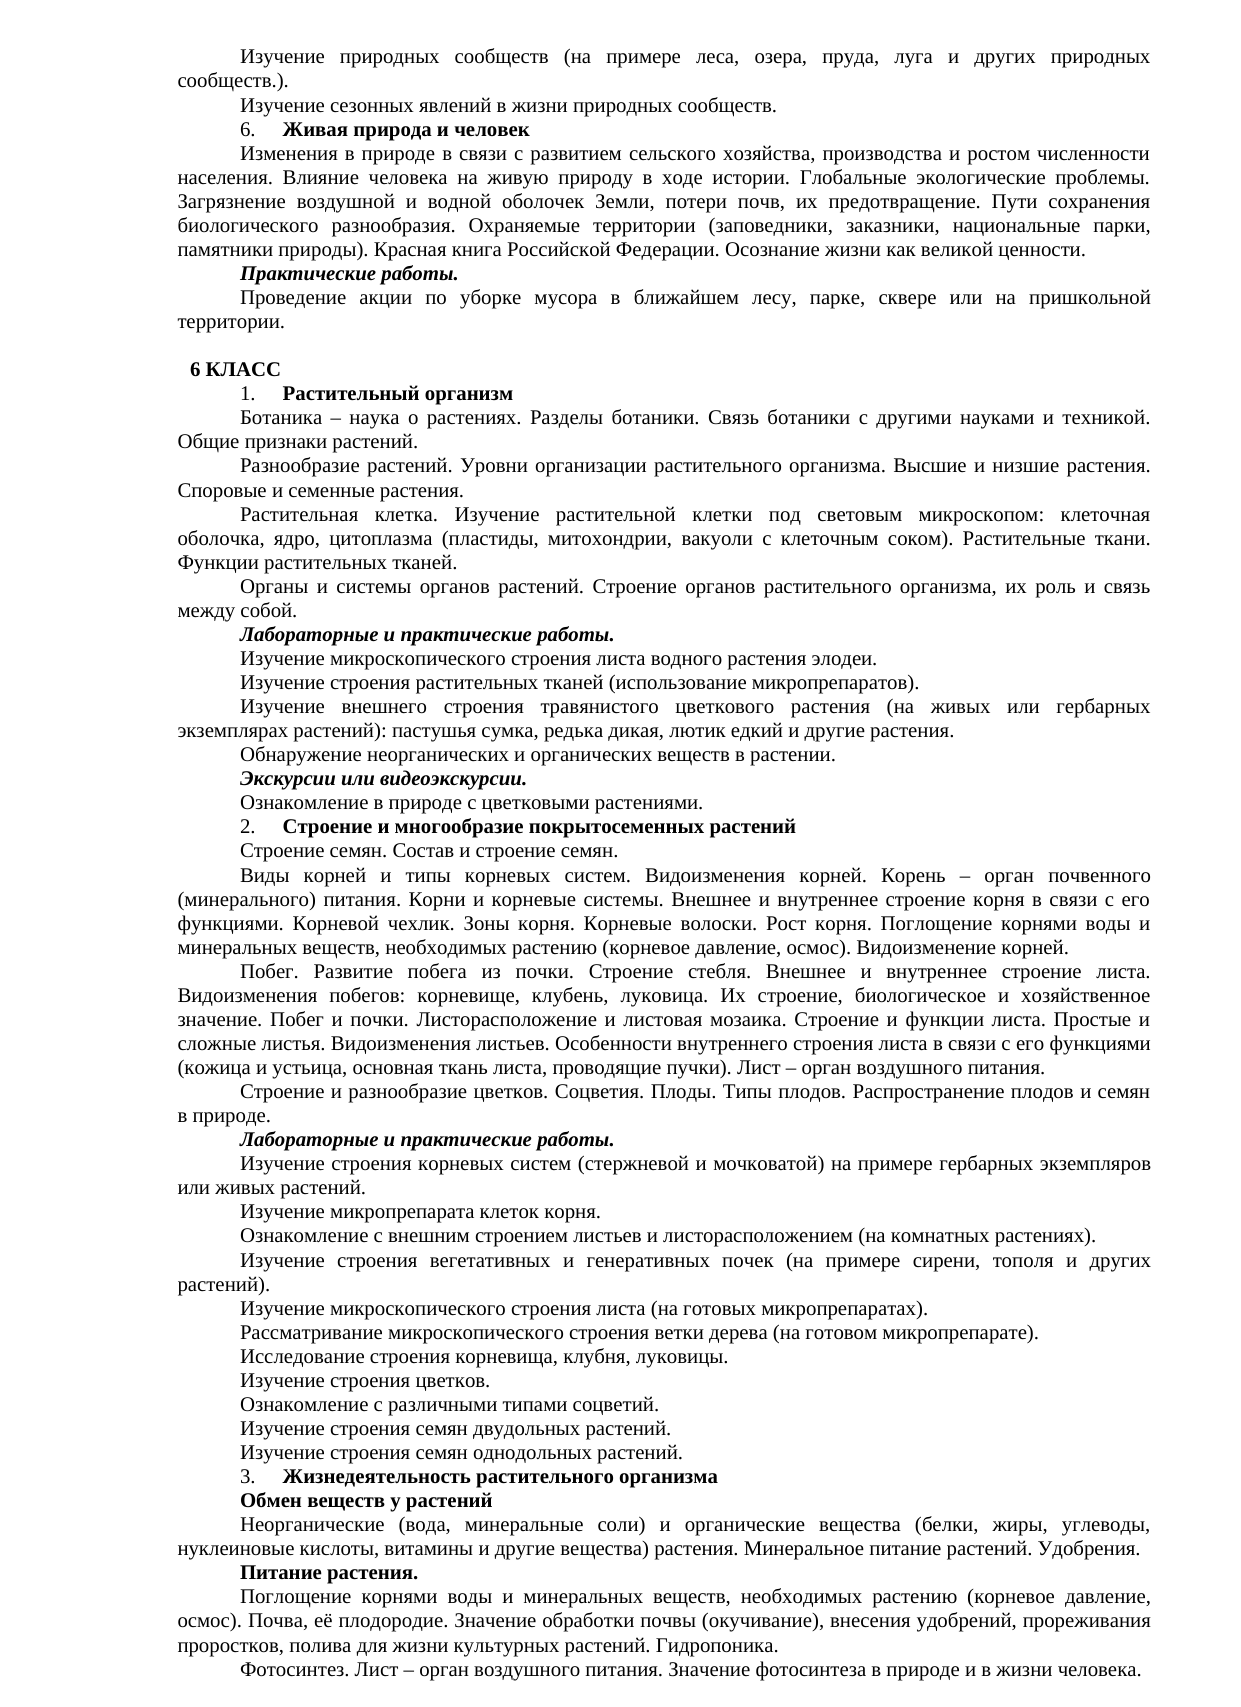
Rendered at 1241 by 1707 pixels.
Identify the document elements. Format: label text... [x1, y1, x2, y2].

text Ознакомление с различными типами соцветий. [177, 1392, 1152, 1416]
text Растительная клетка. Изучение растительной клетки под световым микроскопом: клеточная оболочка, ядро, цитоплазма (пластиды, митохондрии, вакуоли с клеточным соком). Растительные ткани. Функции растительных тканей. [177, 502, 1152, 574]
text Ознакомление с внешним строением листьев и листорасположением (на комнатных растениях). [177, 1223, 1152, 1247]
text Изучение микроскопического строения листа (на готовых микропрепаратах). [177, 1296, 1152, 1320]
list Строение и многообразие покрытосеменных растений [240, 814, 1152, 838]
text Изучение микроскопического строения листа водного растения элодеи. [177, 646, 1152, 670]
text Поглощение корнями воды и минеральных веществ, необходимых растению (корневое давление, осмос). Почва, её плодородие. Значение обработки почвы (окучивание), внесения удобрений, прореживания проростков, полива для жизни культурных растений. Гидропоника. [177, 1584, 1152, 1657]
text Изучение строения растительных тканей (использование микропрепаратов). [177, 670, 1152, 694]
text Органы и системы органов растений. Строение органов растительного организма, их роль и связь между собой. [177, 574, 1152, 622]
text Ботаника – наука о растениях. Разделы ботаники. Связь ботаники с другими науками и техникой. Общие признаки растений. [177, 405, 1152, 453]
text Неорганические (вода, минеральные соли) и органические вещества (белки, жиры, углеводы, нуклеиновые кислоты, витамины и другие вещества) растения. Минеральное питание растений. Удобрения. [177, 1512, 1152, 1560]
list Живая природа и человек [240, 117, 1152, 141]
text Изучение строения вегетативных и генеративных почек (на примере сирени, тополя и других растений). [177, 1247, 1152, 1296]
list Жизнедеятельность растительного организма [240, 1464, 1152, 1488]
text Фотосинтез. Лист – орган воздушного питания. Значение фотосинтеза в природе и в жизни человека. [177, 1657, 1152, 1681]
text Виды корней и типы корневых систем. Видоизменения корней. Корень – орган почвенного (минерального) питания. Корни и корневые системы. Внешнее и внутреннее строение корня в связи с его функциями. Корневой чехлик. Зоны корня. Корневые волоски. Рост корня. Поглощение корнями воды и минеральных веществ, необходимых растению (корневое давление, осмос). Видоизменение корней. [177, 862, 1152, 959]
text Строение семян. Состав и строение семян. [177, 838, 1152, 862]
text Ознакомление в природе с цветковыми растениями. [177, 790, 1152, 814]
text Изучение строения корневых систем (стержневой и мочковатой) на примере гербарных экземпляров или живых растений. [177, 1151, 1152, 1199]
text Изучение внешнего строения травянистого цветкового растения (на живых или гербарных экземплярах растений): пастушья сумка, редька дикая, лютик едкий и другие растения. [177, 694, 1152, 742]
text Строение и разнообразие цветков. Соцветия. Плоды. Типы плодов. Распространение плодов и семян в природе. [177, 1079, 1152, 1127]
text Изучение микропрепарата клеток корня. [177, 1199, 1152, 1223]
text Исследование строения корневища, клубня, луковицы. [177, 1344, 1152, 1368]
text Разнообразие растений. Уровни организации растительного организма. Высшие и низшие растения. Споровые и семенные растения. [177, 453, 1152, 502]
text Изучение строения семян однодольных растений. [177, 1440, 1152, 1464]
text Проведение акции по уборке мусора в ближайшем лесу, парке, сквере или на пришкольной территории. [177, 285, 1152, 333]
text Изучение строения цветков. [177, 1368, 1152, 1392]
text Побег. Развитие побега из почки. Строение стебля. Внешнее и внутреннее строение листа. Видоизменения побегов: корневище, клубень, луковица. Их строение, биологическое и хозяйственное значение. Побег и почки. Листорасположение и листовая мозаика. Строение и функции листа. Простые и сложные листья. Видоизменения листьев. Особенности внутреннего строения листа в связи с его функциями (кожица и устьица, основная ткань листа, проводящие пучки). Лист – орган воздушного питания. [177, 959, 1152, 1079]
list Растительный организм [240, 381, 1152, 405]
text Обнаружение неорганических и органических веществ в растении. [177, 742, 1152, 766]
text Экскурсии или видеоэкскурсии. [177, 766, 1152, 790]
text Лабораторные и практические работы. [177, 1127, 1152, 1151]
text Изучение строения семян двудольных растений. [177, 1416, 1152, 1440]
text Изучение сезонных явлений в жизни природных сообществ. [177, 92, 1152, 117]
text Лабораторные и практические работы. [177, 622, 1152, 646]
text Практические работы. [177, 261, 1152, 285]
text Обмен веществ у растений [177, 1488, 1152, 1512]
text Изменения в природе в связи с развитием сельского хозяйства, производства и ростом численности населения. Влияние человека на живую природу в ходе истории. Глобальные экологические проблемы. Загрязнение воздушной и водной оболочек Земли, потери почв, их предотвращение. Пути сохранения биологического разнообразия. Охраняемые территории (заповедники, заказники, национальные парки, памятники природы). Красная книга Российской Федерации. Осознание жизни как великой ценности. [177, 141, 1152, 261]
text 6 КЛАСС [190, 357, 1152, 381]
text Рассматривание микроскопического строения ветки дерева (на готовом микропрепарате). [177, 1320, 1152, 1344]
text Питание растения. [177, 1560, 1152, 1584]
text Изучение природных сообществ (на примере леса, озера, пруда, луга и других природных сообществ.). [177, 44, 1152, 92]
